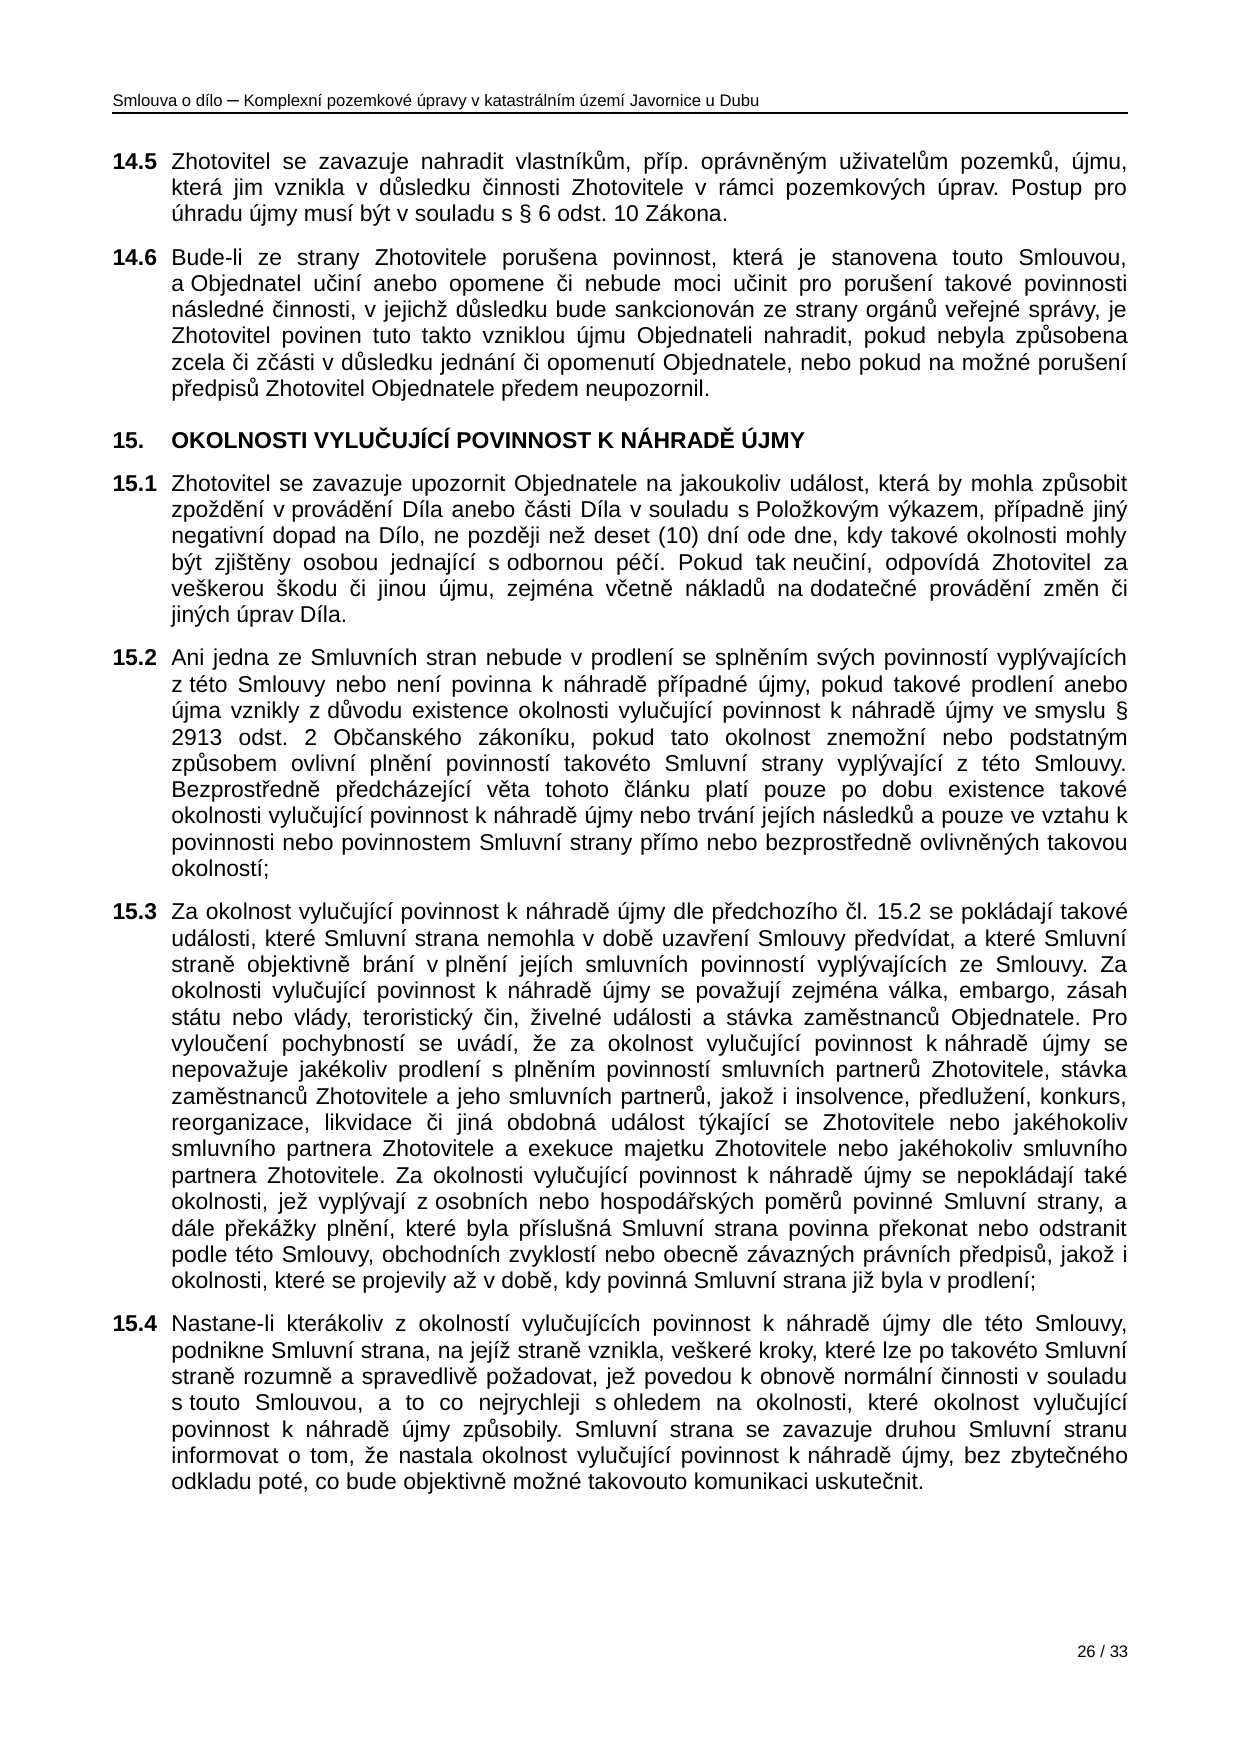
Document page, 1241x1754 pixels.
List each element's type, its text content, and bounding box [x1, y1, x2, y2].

text Nastane-li kterákoliv z okolností vylučujících povinnost k náhradě újmy dle této Smlouvy, podnikne Smluvní strana, na jejíž straně vznikla, veškeré kroky, které lze po takovéto Smluvní straně rozumně a spravedlivě požadovat, jež povedou k obnově normální činnosti v souladu s touto Smlouvou, a to co nejrychleji s ohledem na okolnosti, které okolnost vylučující povinnost k náhradě újmy způsobily. Smluvní strana se zavazuje druhou Smluvní stranu informovat o tom, že nastala okolnost vylučující povinnost k náhradě újmy, bez zbytečného odkladu poté, co bude objektivně možné takovouto komunikaci uskutečnit. [112, 1310, 1128, 1495]
text Zhotovitel se zavazuje upozornit Objednatele na jakoukoliv událost, která by mohla způsobit zpoždění v provádění Díla anebo části Díla v souladu s Položkovým výkazem, případně jiný negativní dopad na Dílo, ne později než deset (10) dní ode dne, kdy takové okolnosti mohly být zjištěny osobou jednající s odbornou péčí. Pokud tak neučiní, odpovídá Zhotovitel za veškerou škodu či jinou újmu, zejména včetně nákladů na dodatečné provádění změn či jiných úprav Díla. [112, 469, 1128, 628]
text Bude-li ze strany Zhotovitele porušena povinnost, která je stanovena touto Smlouvou, a Objednatel učiní anebo opomene či nebude moci učinit pro porušení takové povinnosti následné činnosti, v jejichž důsledku bude sankcionován ze strany orgánů veřejné správy, je Zhotovitel povinen tuto takto vzniklou újmu Objednateli nahradit, pokud nebyla způsobena zcela či zčásti v důsledku jednání či opomenutí Objednatele, nebo pokud na možné porušení předpisů Zhotovitel Objednatele předem neupozornil. [112, 243, 1128, 402]
text Ani jedna ze Smluvních stran nebude v prodlení se splněním svých povinností vyplývajících z této Smlouvy nebo není povinna k náhradě případné újmy, pokud takové prodlení anebo újma vznikly z důvodu existence okolnosti vylučující povinnost k náhradě újmy ve smyslu § 2913 odst. 2 Občanského zákoníku, pokud tato okolnost znemožní nebo podstatným způsobem ovlivní plnění povinností takovéto Smluvní strany vyplývající z této Smlouvy. Bezprostředně předcházející věta tohoto článku platí pouze po dobu existence takové okolnosti vylučující povinnost k náhradě újmy nebo trvání jejích následků a pouze ve vztahu k povinnosti nebo povinnostem Smluvní strany přímo nebo bezprostředně ovlivněných takovou okolností; [112, 644, 1128, 882]
text Zhotovitel se zavazuje nahradit vlastníkům, příp. oprávněným uživatelům pozemků, újmu, která jim vznikla v důsledku činnosti Zhotovitele v rámci pozemkových úprav. Postup pro úhradu újmy musí být v souladu s § 6 odst. 10 Zákona. [112, 148, 1128, 227]
text Za okolnost vylučující povinnost k náhradě újmy dle předchozího čl. 15.2 se pokládají takové události, které Smluvní strana nemohla v době uzavření Smlouvy předvídat, a které Smluvní straně objektivně brání v plnění jejích smluvních povinností vyplývajících ze Smlouvy. Za okolnosti vylučující povinnost k náhradě újmy se považují zejména válka, embargo, zásah státu nebo vlády, teroristický čin, živelné události a stávka zaměstnanců Objednatele. Pro vyloučení pochybností se uvádí, že za okolnost vylučující povinnost k náhradě újmy se nepovažuje jakékoliv prodlení s plněním povinností smluvních partnerů Zhotovitele, stávka zaměstnanců Zhotovitele a jeho smluvních partnerů, jakož i insolvence, předlužení, konkurs, reorganizace, likvidace či jiná obdobná událost týkající se Zhotovitele nebo jakéhokoliv smluvního partnera Zhotovitele a exekuce majetku Zhotovitele nebo jakéhokoliv smluvního partnera Zhotovitele. Za okolnosti vylučující povinnost k náhradě újmy se nepokládají také okolnosti, jež vyplývají z osobních nebo hospodářských poměrů povinné Smluvní strany, a dále překážky plnění, které byla příslušná Smluvní strana povinna překonat nebo odstranit podle této Smlouvy, obchodních zvyklostí nebo obecně závazných právních předpisů, jakož i okolnosti, které se projevily až v době, kdy povinná Smluvní strana již byla v prodlení; [112, 898, 1128, 1293]
text Okolnosti vylučující povinnost k náhradě újmy [112, 427, 1128, 453]
